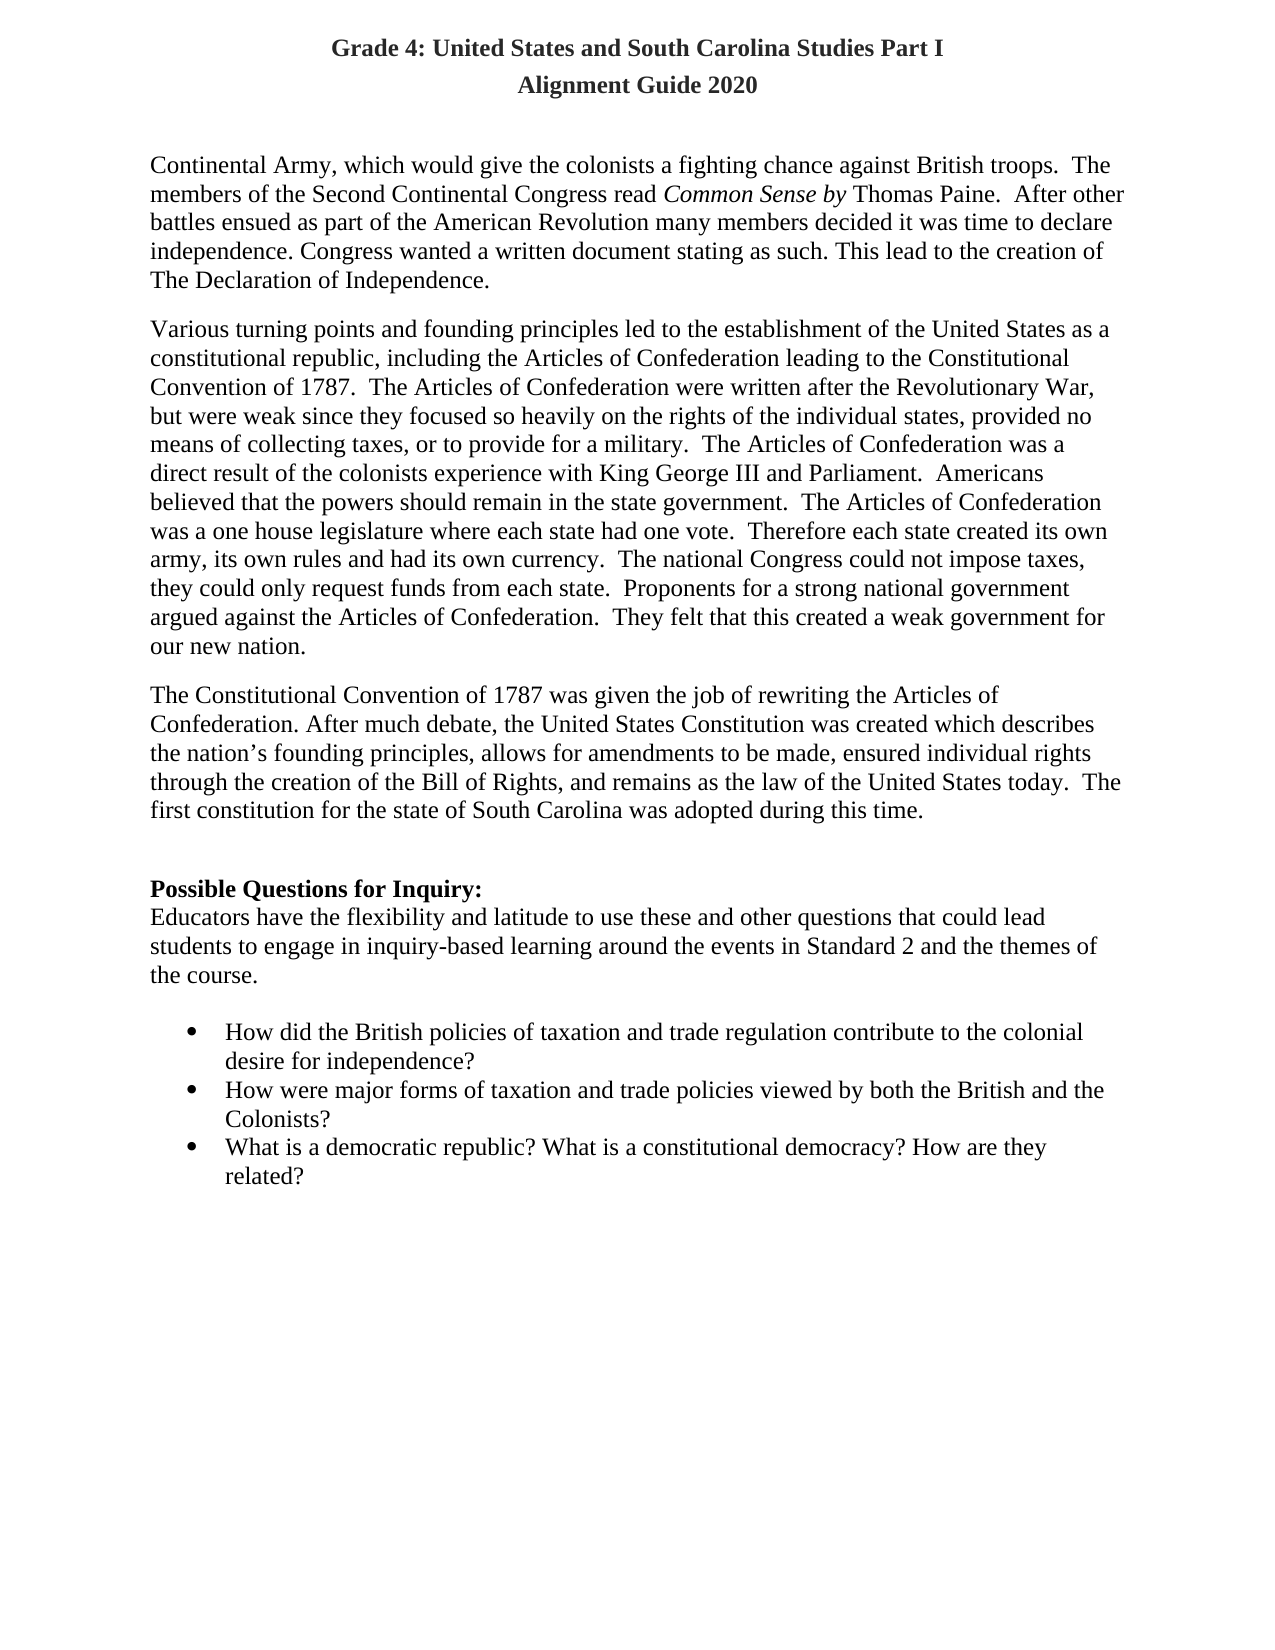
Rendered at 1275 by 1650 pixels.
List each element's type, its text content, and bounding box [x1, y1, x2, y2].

list How were major forms of taxation and trade policies viewed by both the British and the Colonists? [187, 1075, 1125, 1132]
text Various turning points and founding principles led to the establishment of the United States as a constitutional republic, including the Articles of Confederation leading to the Constitutional Convention of 1787. The Articles of Confederation were written after the Revolutionary War, but were weak since they focused so heavily on the rights of the individual states, provided no means of collecting taxes, or to provide for a military. The Articles of Confederation was a direct result of the colonists experience with King George III and Parliament. Americans believed that the powers should remain in the state government. The Articles of Confederation was a one house legislature where each state had one vote. Therefore each state created its own army, its own rules and had its own currency. The national Congress could not impose taxes, they could only request funds from each state. Proponents for a strong national government argued against the Articles of Confederation. They felt that this created a weak government for our new nation. [150, 314, 1125, 659]
list How did the British policies of taxation and trade regulation contribute to the colonial desire for independence? [187, 1017, 1125, 1075]
list What is a democratic republic? What is a constitutional democracy? How are they related? [187, 1132, 1125, 1190]
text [150, 150, 1125, 294]
text Educators have the flexibility and latitude to use these and other questions that could lead students to engage in inquiry-based learning around the events in Standard 2 and the themes of the course. [150, 902, 1125, 989]
text Possible Questions for Inquiry: [150, 874, 1125, 902]
text The Constitutional Convention of 1787 was given the job of rewriting the Articles of Confederation. After much debate, the United States Constitution was created which describes the nation’s founding principles, allows for amendments to be made, ensured individual rights through the creation of the Bill of Rights, and remains as the law of the United States today. The first constitution for the state of South Carolina was adopted during this time. [150, 680, 1125, 824]
